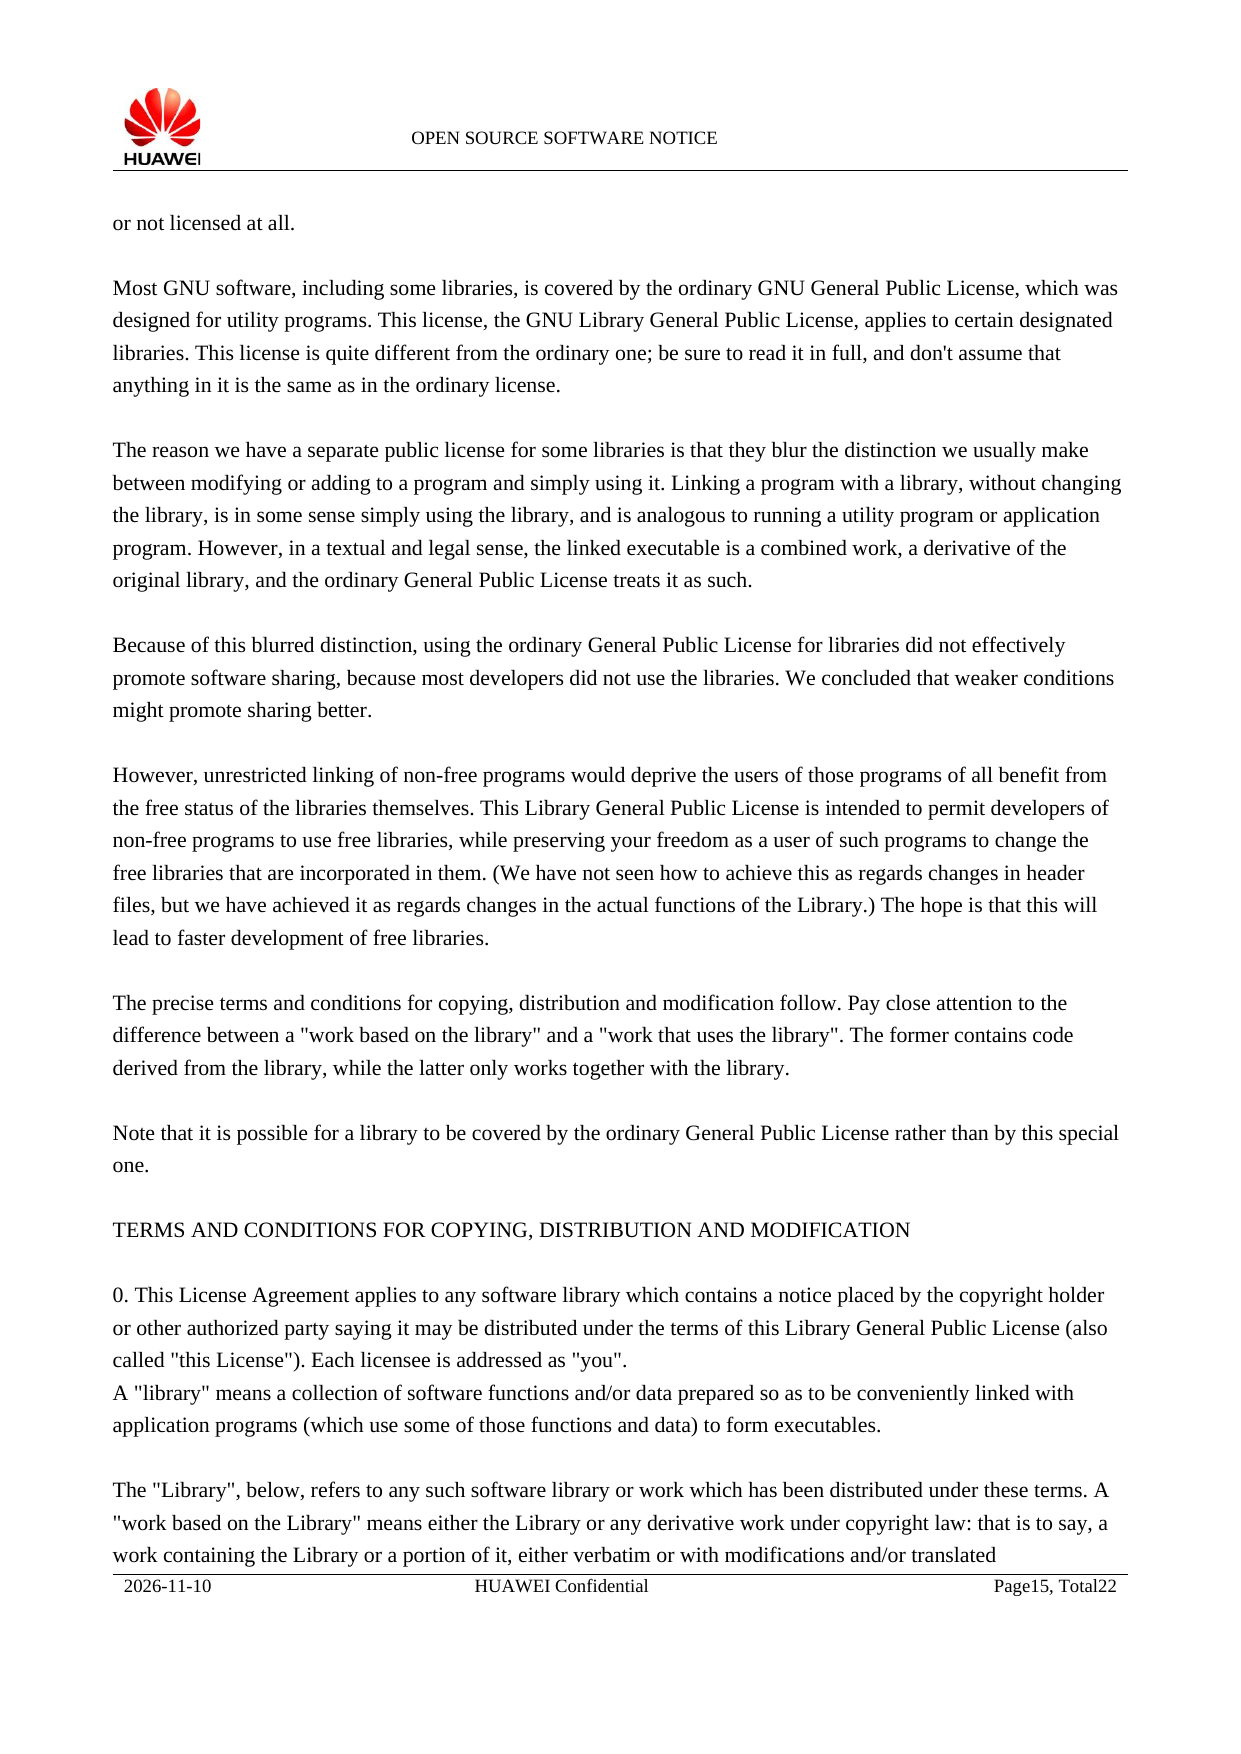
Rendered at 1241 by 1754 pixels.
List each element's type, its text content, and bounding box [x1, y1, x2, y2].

picture [124, 88, 201, 165]
